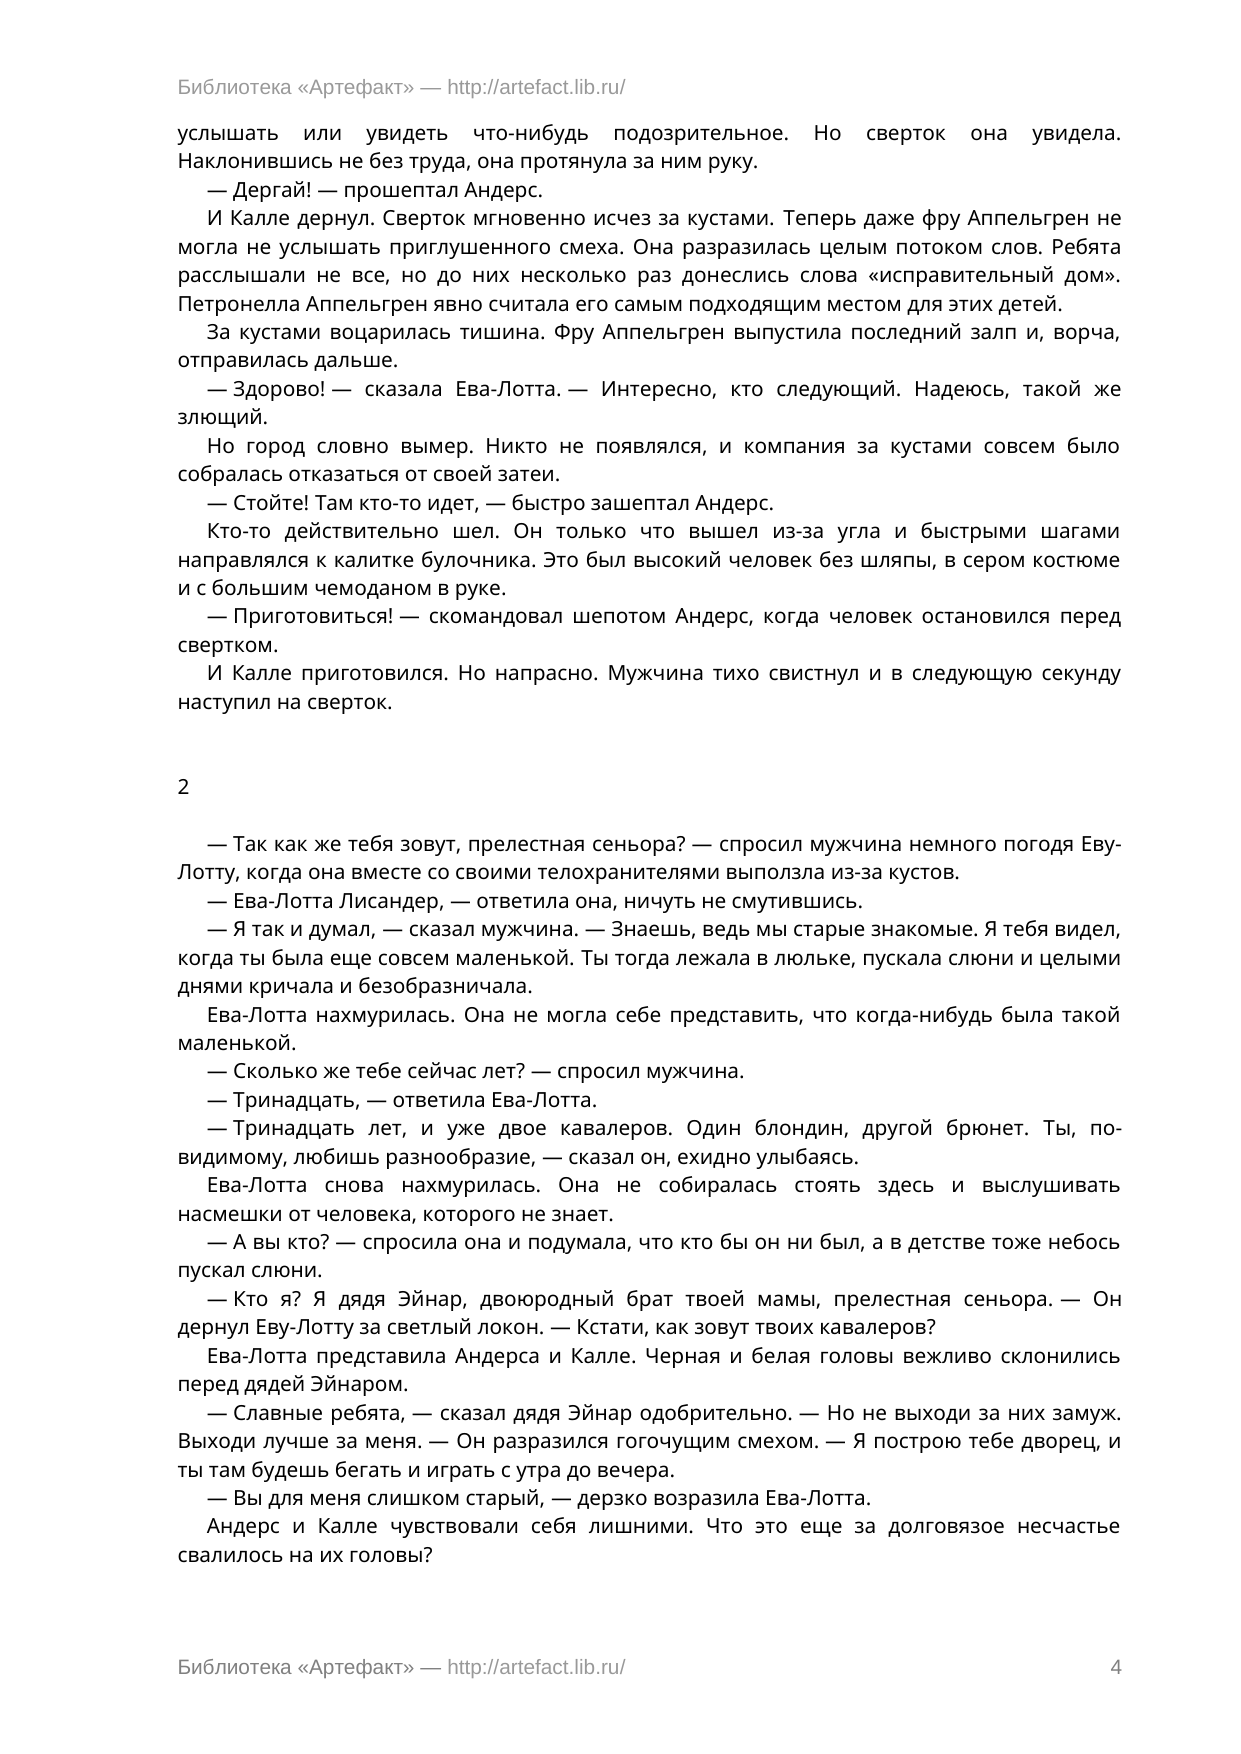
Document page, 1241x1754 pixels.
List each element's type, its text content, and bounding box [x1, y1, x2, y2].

text — Вы для меня слишком старый, — дерзко возразила Ева-Лотта. [177, 1483, 1122, 1512]
text — Tак как же тебя зовут, прелестная сеньора? — спросил мужчина немного погодя Еву-Лотту, когда она вместе со своими телохранителями выползла из-за кустов. [177, 829, 1122, 886]
text — Ева-Лотта Лисандер, — ответила она, ничуть не смутившись. [177, 886, 1122, 914]
text — А вы кто? — спросила она и подумала, что кто бы он ни был, а в детстве тоже небось пускал слюни. [177, 1227, 1122, 1284]
text Но город словно вымер. Никто не появлялся, и компания за кустами совсем было собралась отказаться от своей затеи. [177, 431, 1122, 488]
text И Калле дернул. Сверток мгновенно исчез за кустами. Tеперь даже фру Аппельгрен не могла не услышать приглушенного смеха. Она разразилась целым потоком слов. Ребята расслышали не все, но до них несколько раз донеслись слова «исправительный дом». Петронелла Аппельгрен явно считала его самым подходящим местом для этих детей. [177, 203, 1122, 317]
text — Стойте! Tам кто-то идет, — быстро зашептал Андерс. [177, 488, 1122, 516]
text — Славные ребята, — сказал дядя Эйнар одобрительно. — Но не выходи за них замуж. Выходи лучше за меня. — Он разразился гогочущим смехом. — Я построю тебе дворец, и ты там будешь бегать и играть с утра до вечера. [177, 1398, 1122, 1483]
text И Калле приготовился. Но напрасно. Мужчина тихо свистнул и в следующую секунду наступил на сверток. [177, 658, 1122, 715]
text За кустами воцарилась тишина. Фру Аппельгрен выпустила последний залп и, ворча, отправилась дальше. [177, 317, 1122, 374]
text — Кто я? Я дядя Эйнар, двоюродный брат твоей мамы, прелестная сеньора. — Он дернул Еву-Лотту за светлый локон. — Кстати, как зовут твоих кавалеров? [177, 1284, 1122, 1341]
text — Сколько же тебе сейчас лет? — спросил мужчина. [177, 1057, 1122, 1085]
text — Я так и думал, — сказал мужчина. — Знаешь, ведь мы старые знакомые. Я тебя видел, когда ты была еще совсем маленькой. Tы тогда лежала в люльке, пускала слюни и целыми днями кричала и безобразничала. [177, 914, 1122, 1000]
text Ева-Лотта снова нахмурилась. Она не собиралась стоять здесь и выслушивать насмешки от человека, которого не знает. [177, 1170, 1122, 1227]
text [177, 118, 1122, 175]
text Кто-то действительно шел. Он только что вышел из-за угла и быстрыми шагами направлялся к калитке булочника. Это был высокий человек без шляпы, в сером костюме и с большим чемоданом в руке. [177, 516, 1122, 602]
text — Tринадцать лет, и уже двое кавалеров. Один блондин, другой брюнет. Tы, по-видимому, любишь разнообразие, — сказал он, ехидно улыбаясь. [177, 1113, 1122, 1170]
text — Дергай! — прошептал Андерс. [177, 175, 1122, 203]
text Ева-Лотта нахмурилась. Она не могла себе представить, что когда-нибудь была такой маленькой. [177, 1000, 1122, 1057]
text 2 [177, 772, 1122, 801]
text — Приготовиться! — скомандовал шепотом Андерс, когда человек остановился перед свертком. [177, 602, 1122, 658]
text — Tринадцать, — ответила Ева-Лотта. [177, 1085, 1122, 1113]
text — Здорово! — сказала Ева-Лотта. — Интересно, кто следующий. Надеюсь, такой же злющий. [177, 374, 1122, 431]
text Андерс и Калле чувствовали себя лишними. Что это еще за долговязое несчастье свалилось на их головы? [177, 1512, 1122, 1568]
text Ева-Лотта представила Андерса и Калле. Черная и белая головы вежливо склонились перед дядей Эйнаром. [177, 1341, 1122, 1398]
